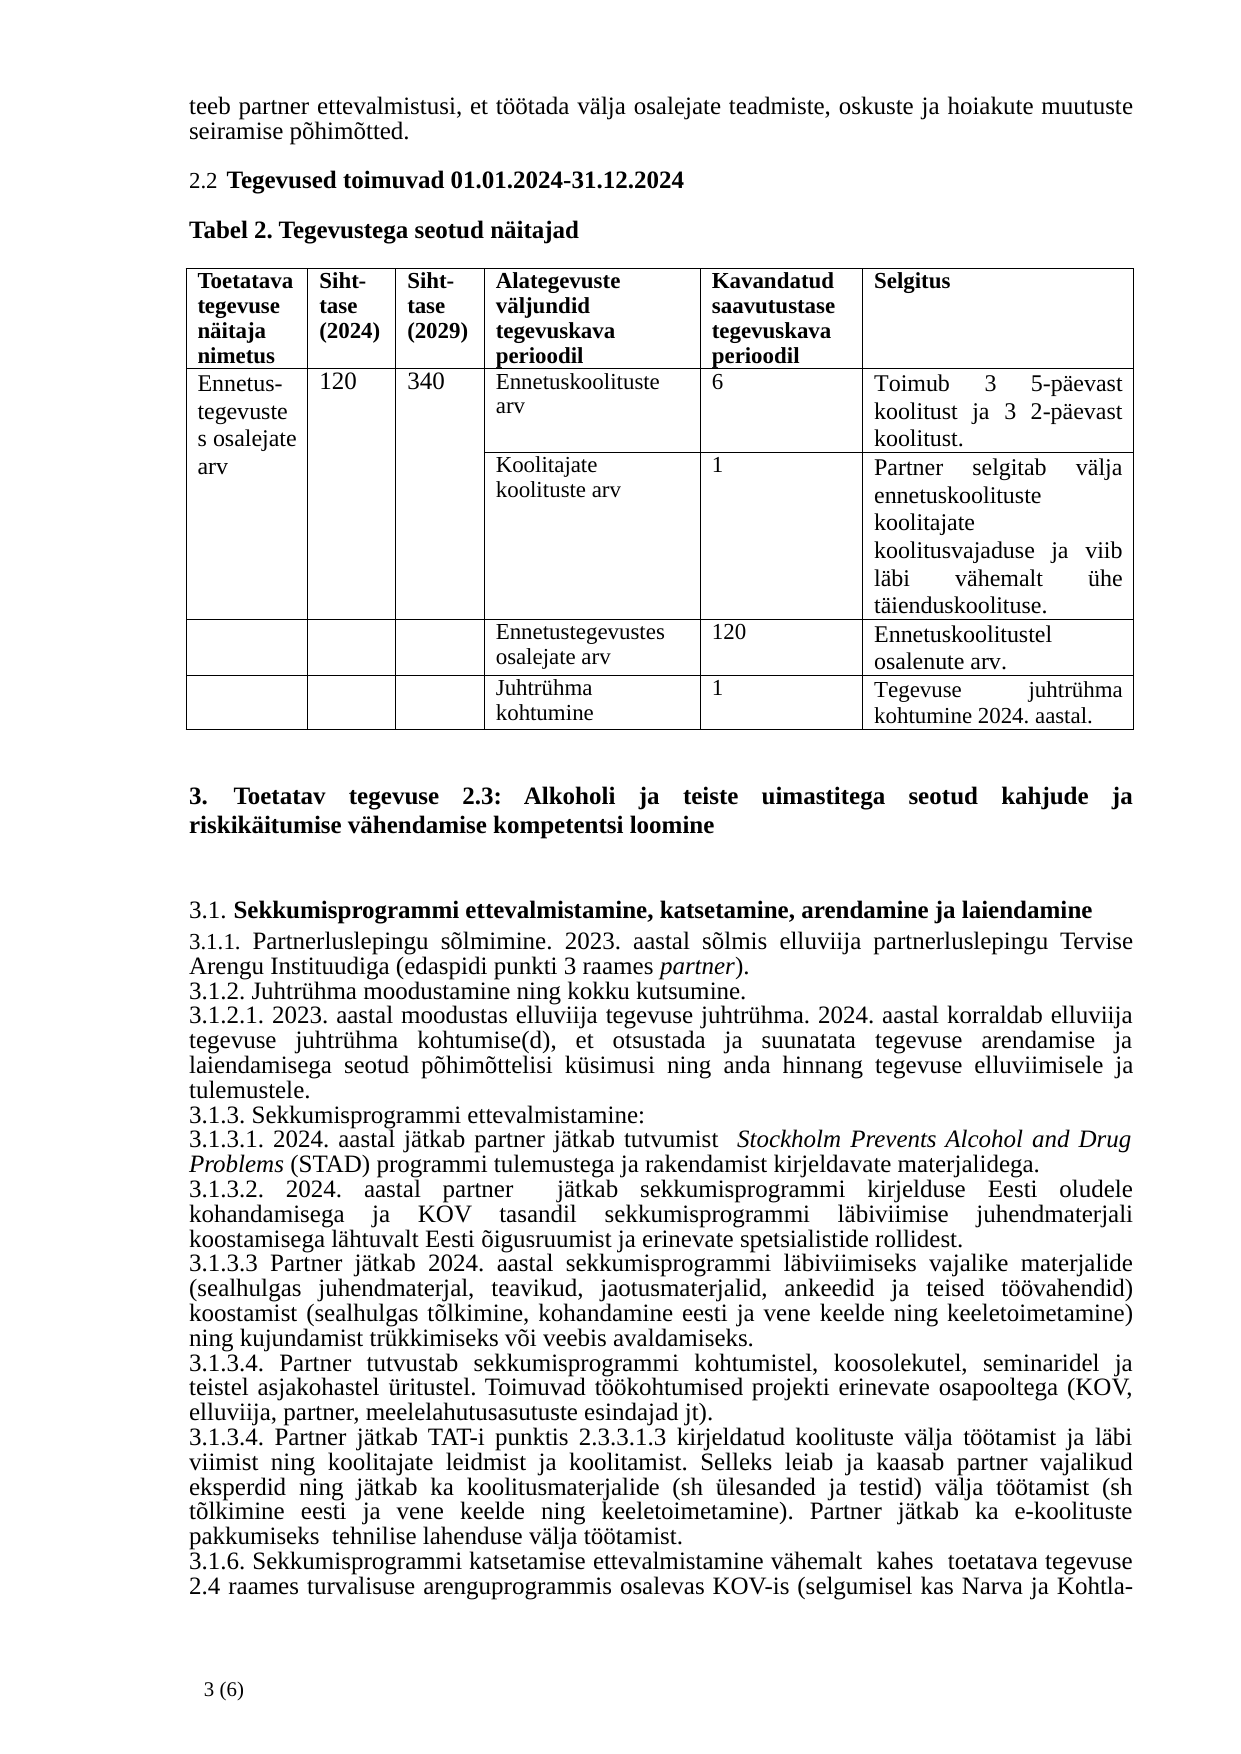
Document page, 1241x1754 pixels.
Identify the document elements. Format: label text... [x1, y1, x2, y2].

table_cell [187, 676, 307, 729]
table_cell 120 [308, 369, 395, 619]
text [189, 1549, 1134, 1599]
table_cell Ennetuskoolituste arv [485, 369, 700, 452]
text 3.1.3.4. Partner jätkab TAT-i punktis 2.3.3.1.3 kirjeldatud koolituste välja töötamist ja läbi viimist ning koolitajate leidmist ja koolitamist. Selleks leiab ja kaasab partner vajalikud eksperdid ning jätkab ka koolitusmaterjalide (sh ülesanded ja testid) välja töötamist (sh tõlkimine eesti ja vene keelde ning keeletoimetamine). Partner jätkab ka e-koolituste pakkumiseks tehnilise lahenduse välja töötamist. [189, 1426, 1134, 1549]
table_cell 340 [396, 369, 484, 619]
table_cell Ennetus-tegevustes osalejate arv [187, 369, 307, 619]
table_cell Juhtrühma kohtumine [485, 676, 700, 729]
table_cell 1 [701, 453, 862, 619]
text 3.1.1. Partnerluslepingu sõlmimine. 2023. aastal sõlmis elluviija partnerluslepingu Tervise Arengu Instituudiga (edaspidi punkti 3 raames partner). [189, 930, 1134, 979]
subtitle Sekkumisprogrammi ettevalmistamine, katsetamine, arendamine ja laiendamine [189, 895, 1134, 923]
subtitle Toetatav tegevuse 2.3: Alkoholi ja teiste uimastitega seotud kahjude ja riskikäitumise vähendamise kompetentsi loomine [189, 781, 1134, 839]
table_cell [187, 620, 307, 675]
text 3.1.3.2. 2024. aastal partner jätkab sekkumisprogrammi kirjelduse Eesti oludele kohandamisega ja KOV tasandil sekkumisprogrammi läbiviimise juhendmaterjali koostamisega lähtuvalt Eesti õigusruumist ja erinevate spetsialistide rollidest. [189, 1178, 1134, 1252]
table_cell [308, 620, 395, 675]
text 3.1.3.3 Partner jätkab 2024. aastal sekkumisprogrammi läbiviimiseks vajalike materjalide (sealhulgas juhendmaterjal, teavikud, jaotusmaterjalid, ankeedid ja teised töövahendid) koostamist (sealhulgas tõlkimine, kohandamine eesti ja vene keelde ning keeletoimetamine) ning kujundamist trükkimiseks või veebis avaldamiseks. [189, 1252, 1134, 1351]
table_cell [308, 676, 395, 729]
table_cell 120 [701, 620, 862, 675]
text 3.1.3. Sekkumisprogrammi ettevalmistamine: [189, 1103, 1134, 1128]
table_header Siht-tase (2024) [308, 269, 395, 368]
text Tabel 2. Tegevustega seotud näitajad [189, 218, 1134, 243]
table_cell Ennetuskoolitustel osalenute arv. [863, 620, 1133, 675]
list Tegevused toimuvad 01.01.2024-31.12.2024 [189, 169, 1134, 194]
table_cell Tegevuse juhtrühma kohtumine 2024. aastal. [863, 676, 1133, 729]
table_cell Koolitajate koolituste arv [485, 453, 700, 619]
table_cell Toimub 3 5-päevast koolitust ja 3 2-päevast koolitust. [863, 369, 1133, 452]
table_header Alategevuste väljundid tegevuskava perioodil [485, 269, 700, 368]
table_cell 1 [701, 676, 862, 729]
table_cell Ennetustegevustes osalejate arv [485, 620, 700, 675]
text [189, 94, 1134, 144]
table_cell Partner selgitab välja ennetuskoolituste koolitajate koolitusvajaduse ja viib läbi vähemalt ühe täienduskoolituse. [863, 453, 1133, 619]
table_header Siht-tase (2029) [396, 269, 484, 368]
table_header Toetatava tegevuse näitaja nimetus [187, 269, 307, 368]
text 3.1.3.4. Partner tutvustab sekkumisprogrammi kohtumistel, koosolekutel, seminaridel ja teistel asjakohastel üritustel. Toimuvad töökohtumised projekti erinevate osapooltega (KOV, elluviija, partner, meelelahutusasutuste esindajad jt). [189, 1351, 1134, 1426]
table_cell [396, 620, 484, 675]
table_cell [396, 676, 484, 729]
text 3.1.2. Juhtrühma moodustamine ning kokku kutsumine. [189, 979, 1134, 1004]
text 3.1.3.1. 2024. aastal jätkab partner jätkab tutvumist Stockholm Prevents Alcohol and Drug Problems (STAD) programmi tulemustega ja rakendamist kirjeldavate materjalidega. [189, 1128, 1134, 1178]
text 3.1.2.1. 2023. aastal moodustas elluviija tegevuse juhtrühma. 2024. aastal korraldab elluviija tegevuse juhtrühma kohtumise(d), et otsustada ja suunatata tegevuse arendamise ja laiendamisega seotud põhimõttelisi küsimusi ning anda hinnang tegevuse elluviimisele ja tulemustele. [189, 1004, 1134, 1103]
table_header Kavandatud saavutustase tegevuskava perioodil [701, 269, 862, 368]
table_header Selgitus [863, 269, 1133, 368]
table_cell 6 [701, 369, 862, 452]
